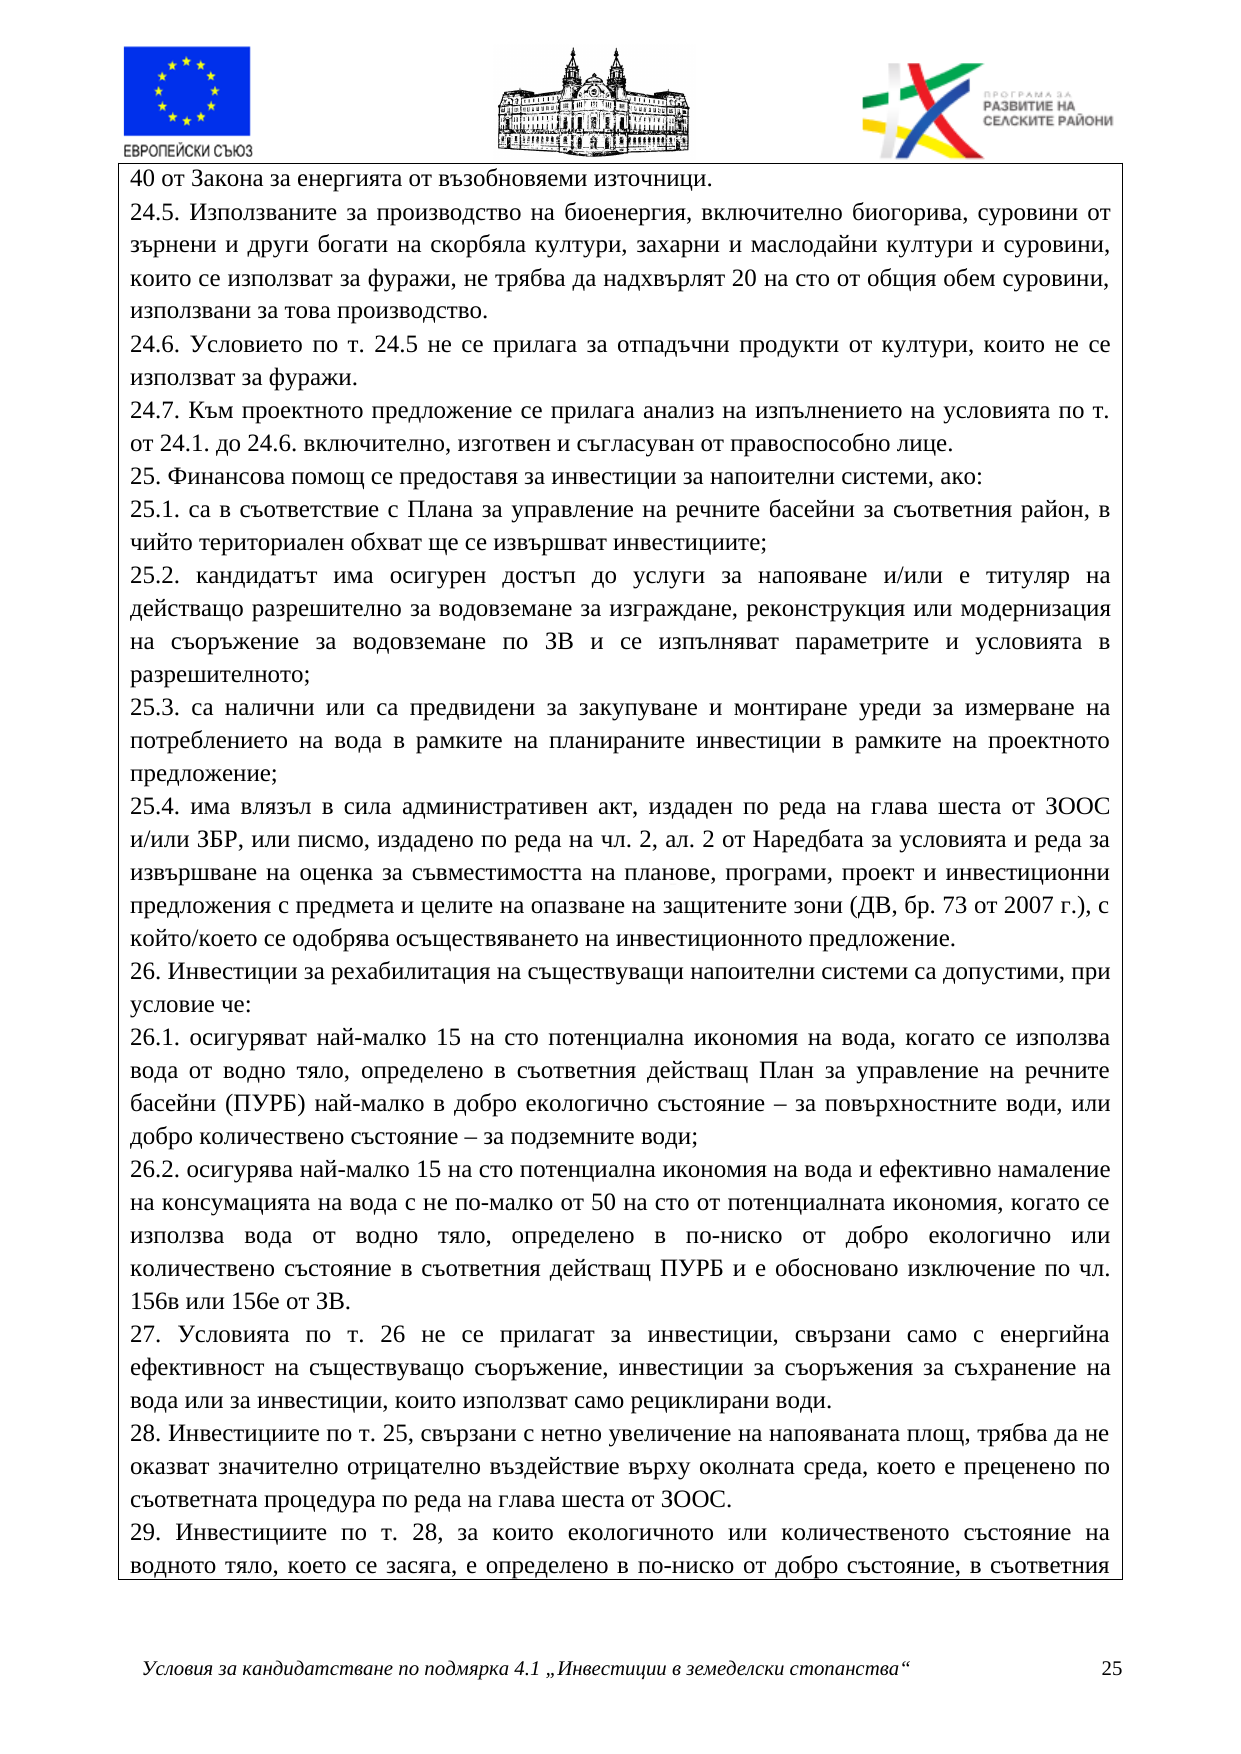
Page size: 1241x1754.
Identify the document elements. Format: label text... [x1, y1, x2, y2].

picture [493, 44, 697, 160]
picture [123, 45, 254, 160]
